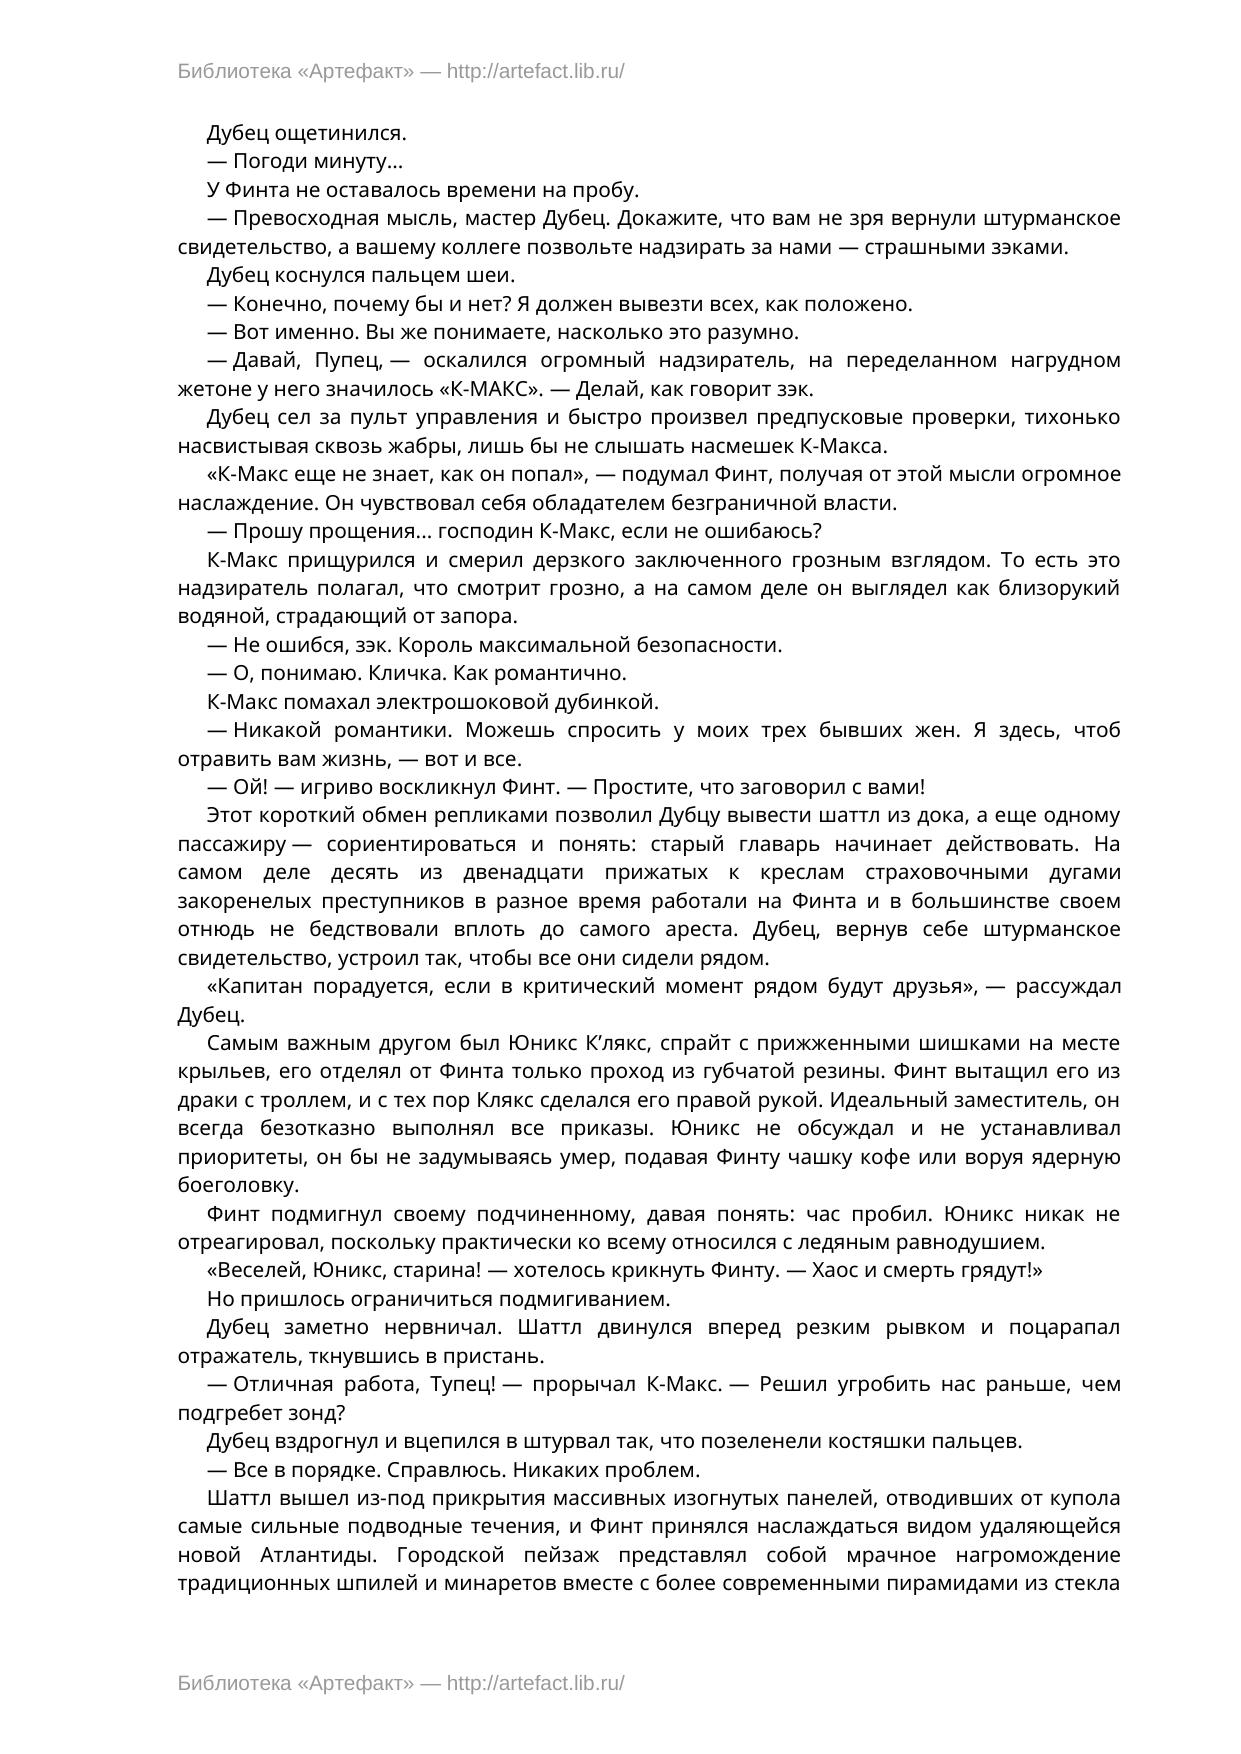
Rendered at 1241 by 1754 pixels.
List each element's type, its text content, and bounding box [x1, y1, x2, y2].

text — Вот именно. Вы же понимаете, насколько это разумно. [177, 317, 1122, 346]
text «Капитан порадуется, если в критический момент рядом будут друзья», — рассуждал Дубец. [177, 971, 1122, 1028]
text Но пришлось ограничиться подмигиванием. [177, 1284, 1122, 1312]
text Дубец вздрогнул и вцепился в штурвал так, что позеленели костяшки пальцев. [177, 1426, 1122, 1455]
text К-Макс прищурился и смерил дерзкого заключенного грозным взглядом. То есть это надзиратель полагал, что смотрит грозно, а на самом деле он выглядел как близорукий водяной, страдающий от запора. [177, 545, 1122, 630]
text — О, понимаю. Кличка. Как романтично. [177, 658, 1122, 687]
text К-Макс помахал электрошоковой дубинкой. [177, 687, 1122, 715]
text У Финта не оставалось времени на пробу. [177, 175, 1122, 203]
text — Ой! — игриво воскликнул Финт. — Простите, что заговорил с вами! [177, 772, 1122, 801]
text Дубец ощетинился. [177, 118, 1122, 147]
text Дубец сел за пульт управления и быстро произвел предпусковые проверки, тихонько насвистывая сквозь жабры, лишь бы не слышать насмешек К-Макса. [177, 402, 1122, 459]
text — Все в порядке. Справлюсь. Никаких проблем. [177, 1455, 1122, 1483]
text Дубец заметно нервничал. Шаттл двинулся вперед резким рывком и поцарапал отражатель, ткнувшись в пристань. [177, 1312, 1122, 1369]
text — Никакой романтики. Можешь спросить у моих трех бывших жен. Я здесь, чтоб отравить вам жизнь, — вот и все. [177, 715, 1122, 772]
text Дубец коснулся пальцем шеи. [177, 260, 1122, 289]
text «К-Макс еще не знает, как он попал», — подумал Финт, получая от этой мысли огромное наслаждение. Он чувствовал себя обладателем безграничной власти. [177, 459, 1122, 516]
text — Отличная работа, Тупец! — прорычал К-Макс. — Решил угробить нас раньше, чем подгребет зонд? [177, 1369, 1122, 1426]
text — Конечно, почему бы и нет? Я должен вывезти всех, как положено. [177, 289, 1122, 317]
text — Не ошибся, зэк. Король максимальной безопасности. [177, 630, 1122, 658]
text — Давай, Пупец, — оскалился огромный надзиратель, на переделанном нагрудном жетоне у него значилось «К-МАКС». — Делай, как говорит зэк. [177, 346, 1122, 402]
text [177, 1483, 1122, 1597]
text Этот короткий обмен репликами позволил Дубцу вывести шаттл из дока, а еще одному пассажиру — сориентироваться и понять: старый главарь начинает действовать. На самом деле десять из двенадцати прижатых к креслам страховочными дугами закоренелых преступников в разное время работали на Финта и в большинстве своем отнюдь не бедствовали вплоть до самого ареста. Дубец, вернув себе штурманское свидетельство, устроил так, чтобы все они сидели рядом. [177, 801, 1122, 971]
text Финт подмигнул своему подчиненному, давая понять: час пробил. Юникс никак не отреагировал, поскольку практически ко всему относился с ледяным равнодушием. [177, 1199, 1122, 1256]
text — Прошу прощения... господин К-Макс, если не ошибаюсь? [177, 516, 1122, 545]
text «Веселей, Юникс, старина! — хотелось крикнуть Финту. — Хаос и смерть грядут!» [177, 1256, 1122, 1284]
text — Погоди минуту... [177, 147, 1122, 175]
text — Превосходная мысль, мастер Дубец. Докажите, что вам не зря вернули штурманское свидетельство, а вашему коллеге позвольте надзирать за нами — страшными зэками. [177, 203, 1122, 260]
text Самым важным другом был Юникс К’лякс, спрайт с прижженными шишками на месте крыльев, его отделял от Финта только проход из губчатой резины. Финт вытащил его из драки с троллем, и с тех пор Клякс сделался его правой рукой. Идеальный заместитель, он всегда безотказно выполнял все приказы. Юникс не обсуждал и не устанавливал приоритеты, он бы не задумываясь умер, подавая Финту чашку кофе или воруя ядерную боеголовку. [177, 1028, 1122, 1199]
